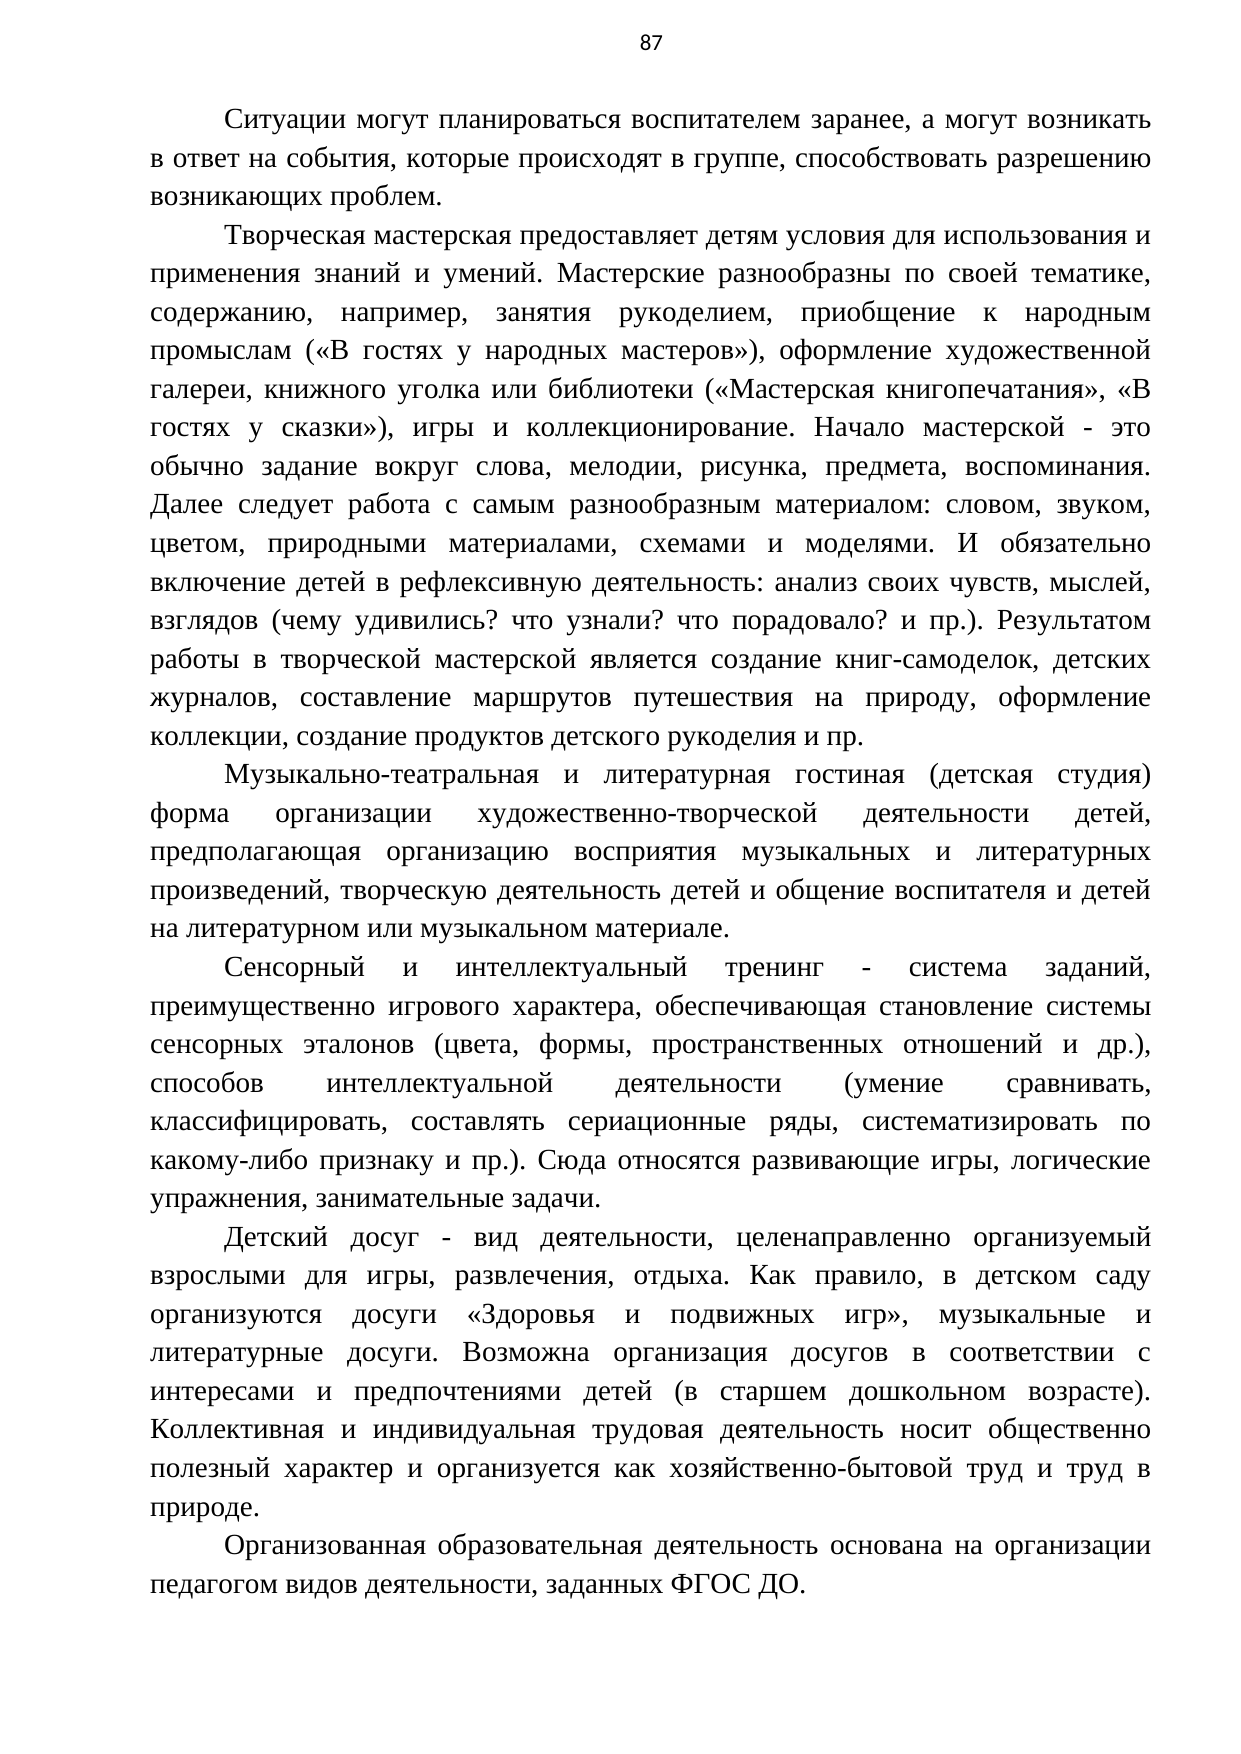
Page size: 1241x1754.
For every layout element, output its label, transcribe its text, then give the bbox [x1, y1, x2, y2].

text Детский досуг - вид деятельности, целенаправленно организуемый взрослыми для игры, развлечения, отдыха. Как правило, в детском саду организуются досуги «Здоровья и подвижных игр», музыкальные и литературные досуги. Возможна организация досугов в соответствии с интересами и предпочтениями детей (в старшем дошкольном возрасте). Коллективная и индивидуальная трудовая деятельность носит общественно полезный характер и организуется как хозяйственно-бытовой труд и труд в природе. [150, 1219, 1152, 1522]
text Организованная образовательная деятельность основана на организации педагогом видов деятельности, заданных ФГОС ДО. [150, 1527, 1152, 1599]
text Творческая мастерская предоставляет детям условия для использования и применения знаний и умений. Мастерские разнообразны по своей тематике, содержанию, например, занятия рукоделием, приобщение к народным промыслам («В гостях у народных мастеров»), оформление художественной галереи, книжного уголка или библиотеки («Мастерская книгопечатания», «В гостях у сказки»), игры и коллекционирование. Начало мастерской - это обычно задание вокруг слова, мелодии, рисунка, предмета, воспоминания. Далее следует работа с самым разнообразным материалом: словом, звуком, цветом, природными материалами, схемами и моделями. И обязательно включение детей в рефлексивную деятельность: анализ своих чувств, мыслей, взглядов (чему удивились? что узнали? что порадовало? и пр.). Результатом работы в творческой мастерской является создание книг-самоделок, детских журналов, составление маршрутов путешествия на природу, оформление коллекции, создание продуктов детского рукоделия и пр. [150, 217, 1152, 751]
text Музыкально-театральная и литературная гостиная (детская студия) форма организации художественно-творческой деятельности детей, предполагающая организацию восприятия музыкальных и литературных произведений, творческую деятельность детей и общение воспитателя и детей на литературном или музыкальном материале. [150, 756, 1152, 944]
text Сенсорный и интеллектуальный тренинг - система заданий, преимущественно игрового характера, обеспечивающая становление системы сенсорных эталонов (цвета, формы, пространственных отношений и др.), способов интеллектуальной деятельности (умение сравнивать, классифицировать, составлять сериационные ряды, систематизировать по какому-либо признаку и пр.). Сюда относятся развивающие игры, логические упражнения, занимательные задачи. [150, 949, 1152, 1214]
text Ситуации могут планироваться воспитателем заранее, а могут возникать в ответ на события, которые происходят в группе, способствовать разрешению возникающих проблем. [150, 101, 1152, 212]
